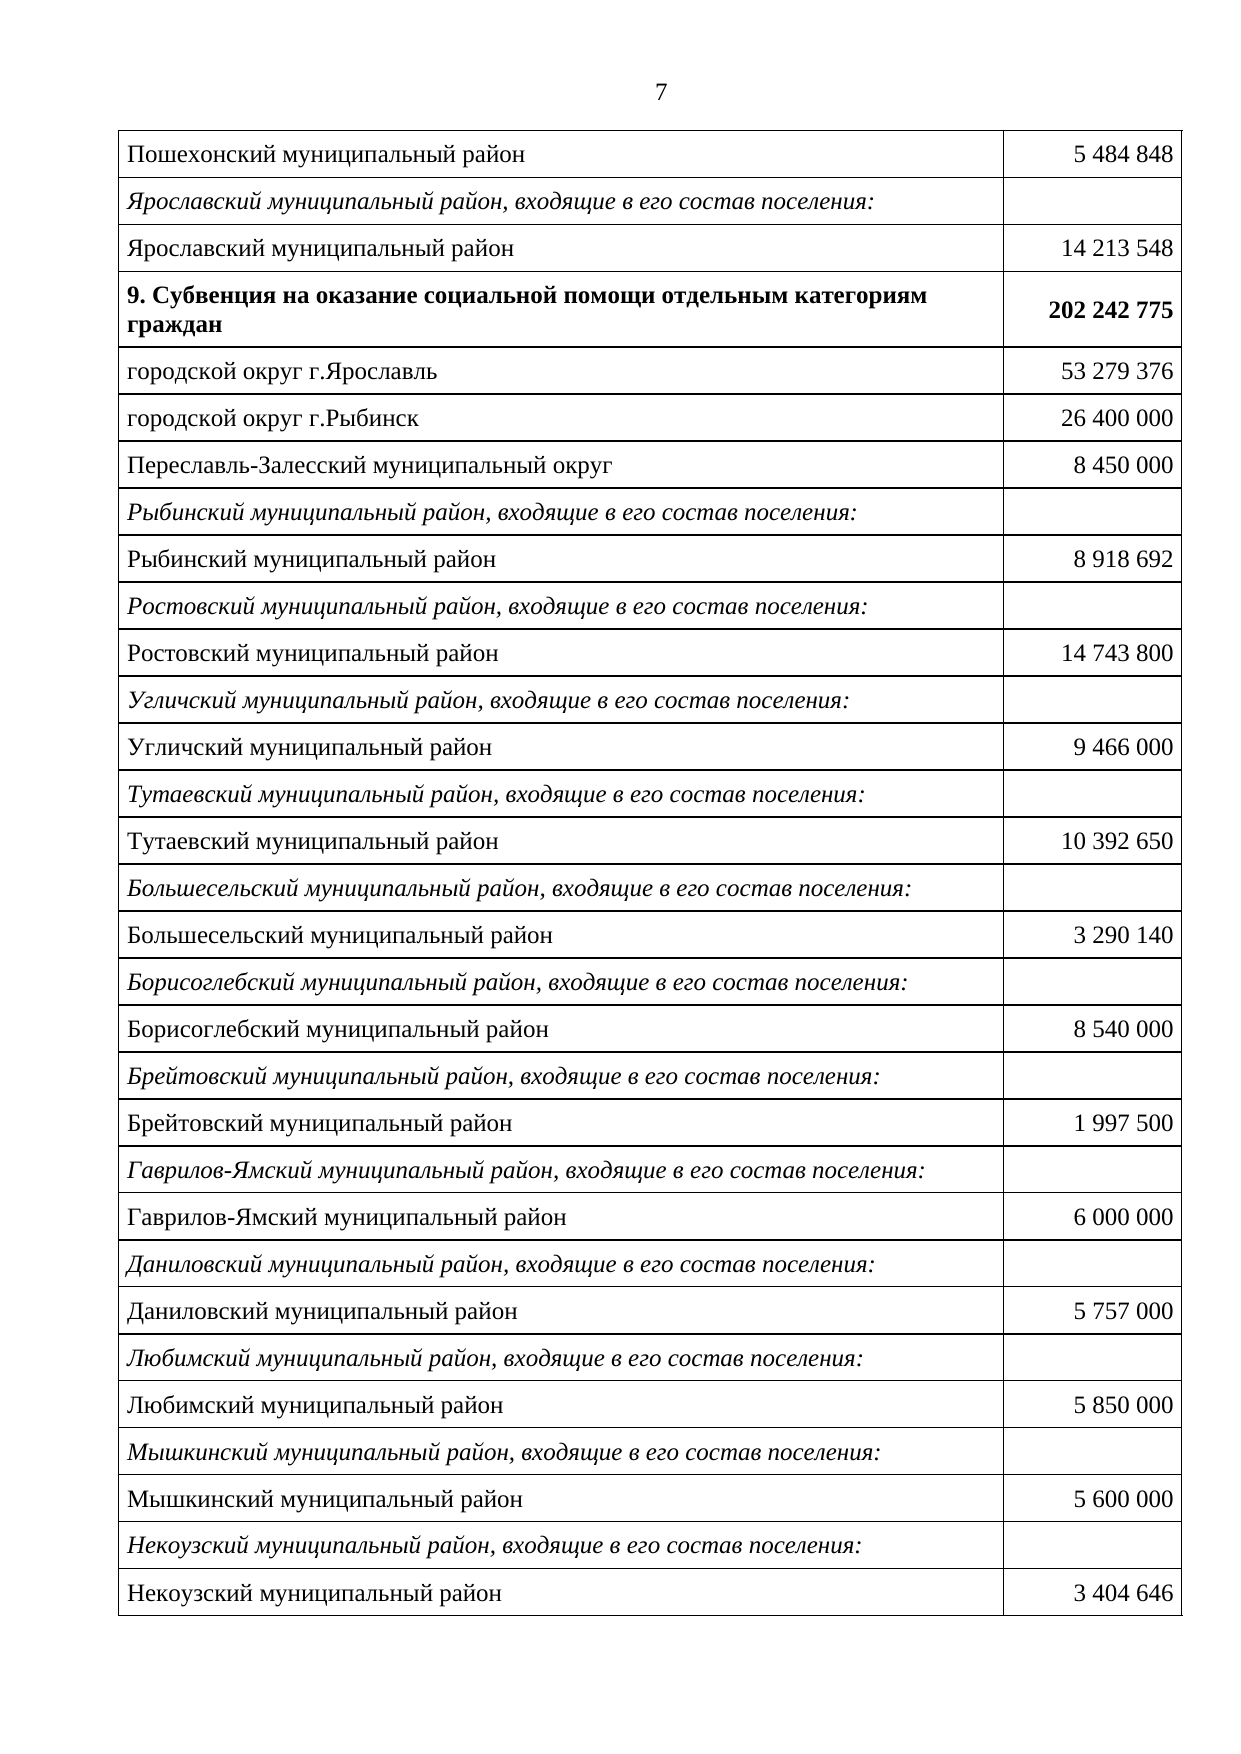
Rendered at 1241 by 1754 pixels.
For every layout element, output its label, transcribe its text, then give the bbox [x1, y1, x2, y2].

table_cell Борисоглебский муниципальный район [119, 1006, 1003, 1051]
table_cell 26 400 000 [1004, 395, 1181, 440]
table_cell Большесельский муниципальный район [119, 912, 1003, 957]
table_cell 8 450 000 [1004, 442, 1181, 487]
table_cell [1004, 178, 1181, 223]
table_cell Некоузский муниципальный район, входящие в его состав поселения: [119, 1522, 1003, 1568]
table_cell 202 242 775 [1004, 272, 1181, 346]
table_cell Даниловский муниципальный район, входящие в его состав поселения: [119, 1241, 1003, 1286]
table_cell 53 279 376 [1004, 348, 1181, 393]
table_cell Тутаевский муниципальный район, входящие в его состав поселения: [119, 771, 1003, 816]
table_cell 5 850 000 [1004, 1381, 1181, 1427]
table_cell [1004, 1335, 1181, 1380]
table_cell 3 290 140 [1004, 912, 1181, 957]
table_cell Угличский муниципальный район [119, 724, 1003, 769]
table_cell 5 600 000 [1004, 1475, 1181, 1521]
table_cell Любимский муниципальный район, входящие в его состав поселения: [119, 1335, 1003, 1380]
table_cell Ярославский муниципальный район, входящие в его состав поселения: [119, 178, 1003, 223]
table_cell [1004, 771, 1181, 816]
table_cell Мышкинский муниципальный район, входящие в его состав поселения: [119, 1428, 1003, 1474]
table_cell Ярославский муниципальный район [119, 225, 1003, 271]
table_cell Ростовский муниципальный район [119, 630, 1003, 675]
table_cell Тутаевский муниципальный район [119, 818, 1003, 863]
table_cell Даниловский муниципальный район [119, 1287, 1003, 1333]
table_cell городской округ г.Рыбинск [119, 395, 1003, 440]
table_cell Ростовский муниципальный район, входящие в его состав поселения: [119, 583, 1003, 628]
table_cell 3 404 646 [1004, 1569, 1181, 1615]
table_cell [1004, 1053, 1181, 1098]
table_cell Пошехонский муниципальный район [119, 131, 1003, 177]
table_cell городской округ г.Ярославль [119, 348, 1003, 393]
table_cell [1004, 489, 1181, 534]
table_cell [1004, 583, 1181, 628]
table_cell 1 997 500 [1004, 1100, 1181, 1145]
table_cell Борисоглебский муниципальный район, входящие в его состав поселения: [119, 959, 1003, 1004]
table_cell Некоузский муниципальный район [119, 1569, 1003, 1615]
table_cell Любимский муниципальный район [119, 1381, 1003, 1427]
table_cell Переславль-Залесский муниципальный округ [119, 442, 1003, 487]
table_cell 5 757 000 [1004, 1287, 1181, 1333]
table_cell 9. Субвенция на оказание социальной помощи отдельным категориям граждан [119, 272, 1003, 346]
table_cell 5 484 848 [1004, 131, 1181, 177]
table_cell [1004, 865, 1181, 910]
table_cell [1004, 1241, 1181, 1286]
table_cell Гаврилов-Ямский муниципальный район, входящие в его состав поселения: [119, 1147, 1003, 1192]
table_cell 8 918 692 [1004, 536, 1181, 581]
table_cell Большесельский муниципальный район, входящие в его состав поселения: [119, 865, 1003, 910]
table_cell [1004, 1428, 1181, 1474]
table_cell 14 743 800 [1004, 630, 1181, 675]
table_cell Гаврилов-Ямский муниципальный район [119, 1193, 1003, 1239]
table_cell Рыбинский муниципальный район [119, 536, 1003, 581]
table_cell Рыбинский муниципальный район, входящие в его состав поселения: [119, 489, 1003, 534]
table_cell 10 392 650 [1004, 818, 1181, 863]
table_cell [1004, 1147, 1181, 1192]
table_cell [1004, 1522, 1181, 1568]
table_cell Брейтовский муниципальный район, входящие в его состав поселения: [119, 1053, 1003, 1098]
table_cell 9 466 000 [1004, 724, 1181, 769]
table_cell 14 213 548 [1004, 225, 1181, 271]
table_cell 8 540 000 [1004, 1006, 1181, 1051]
table_cell Угличский муниципальный район, входящие в его состав поселения: [119, 677, 1003, 722]
table_cell [1004, 677, 1181, 722]
table_cell [1004, 959, 1181, 1004]
table_cell Брейтовский муниципальный район [119, 1100, 1003, 1145]
table_cell 6 000 000 [1004, 1193, 1181, 1239]
table_cell Мышкинский муниципальный район [119, 1475, 1003, 1521]
